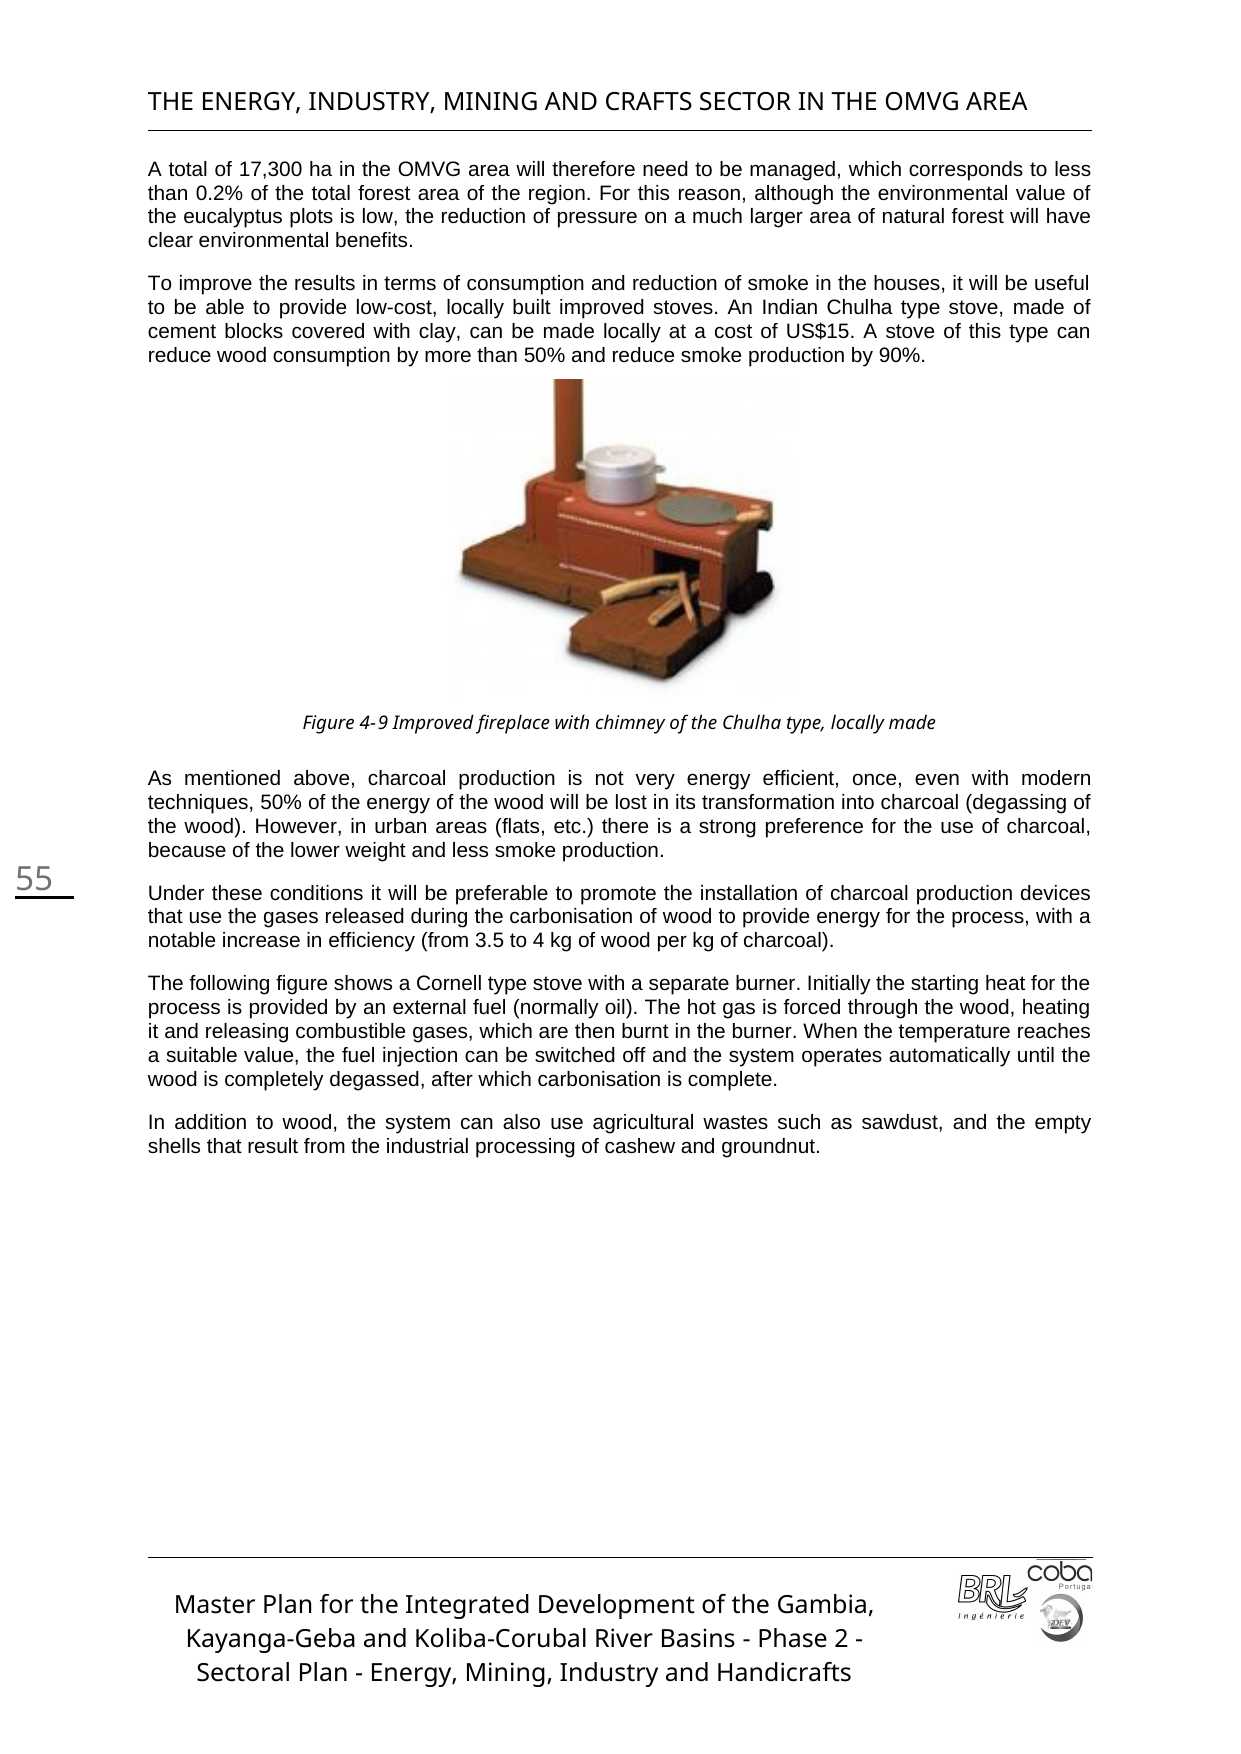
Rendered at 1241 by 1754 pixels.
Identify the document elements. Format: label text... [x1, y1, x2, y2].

text The following figure shows a Cornell type stove with a separate burner. Initially the starting heat for the process is provided by an external fuel (normally oil). The hot gas is forced through the wood, heating it and releasing combustible gases, which are then burnt in the burner. When the temperature reaches a suitable value, the fuel injection can be switched off and the system operates automatically until the wood is completely degassed, after which carbonisation is complete. [148, 971, 1092, 1091]
text Under these conditions it will be preferable to promote the installation of charcoal production devices that use the gases released during the carbonisation of wood to provide energy for the process, with a notable increase in efficiency (from 3.5 to 4 kg of wood per kg of charcoal). [148, 880, 1092, 952]
picture [447, 379, 793, 697]
text To improve the results in terms of consumption and reduction of smoke in the houses, it will be useful to be able to provide low-cost, locally built improved stoves. An Indian Chulha type stove, made of cement blocks covered with clay, can be made locally at a cost of US$15. A stove of this type can reduce wood consumption by more than 50% and reduce smoke production by 90%. [148, 271, 1092, 367]
text In addition to wood, the system can also use agricultural wastes such as sawdust, and the empty shells that result from the industrial processing of cashew and groundnut. [148, 1109, 1092, 1157]
text A total of 17,300 ha in the OMVG area will therefore need to be managed, which corresponds to less than 0.2% of the total forest area of the region. For this reason, although the environmental value of the eucalyptus plots is low, the reduction of pressure on a much larger area of natural forest will have clear environmental benefits. [148, 156, 1092, 252]
text As mentioned above, charcoal production is not very energy efficient, once, even with modern techniques, 50% of the energy of the wood will be lost in its transformation into charcoal (degassing of the wood). However, in urban areas (flats, etc.) there is a strong preference for the use of charcoal, because of the lower weight and less smoke production. [148, 766, 1092, 862]
picture [957, 1559, 1093, 1620]
